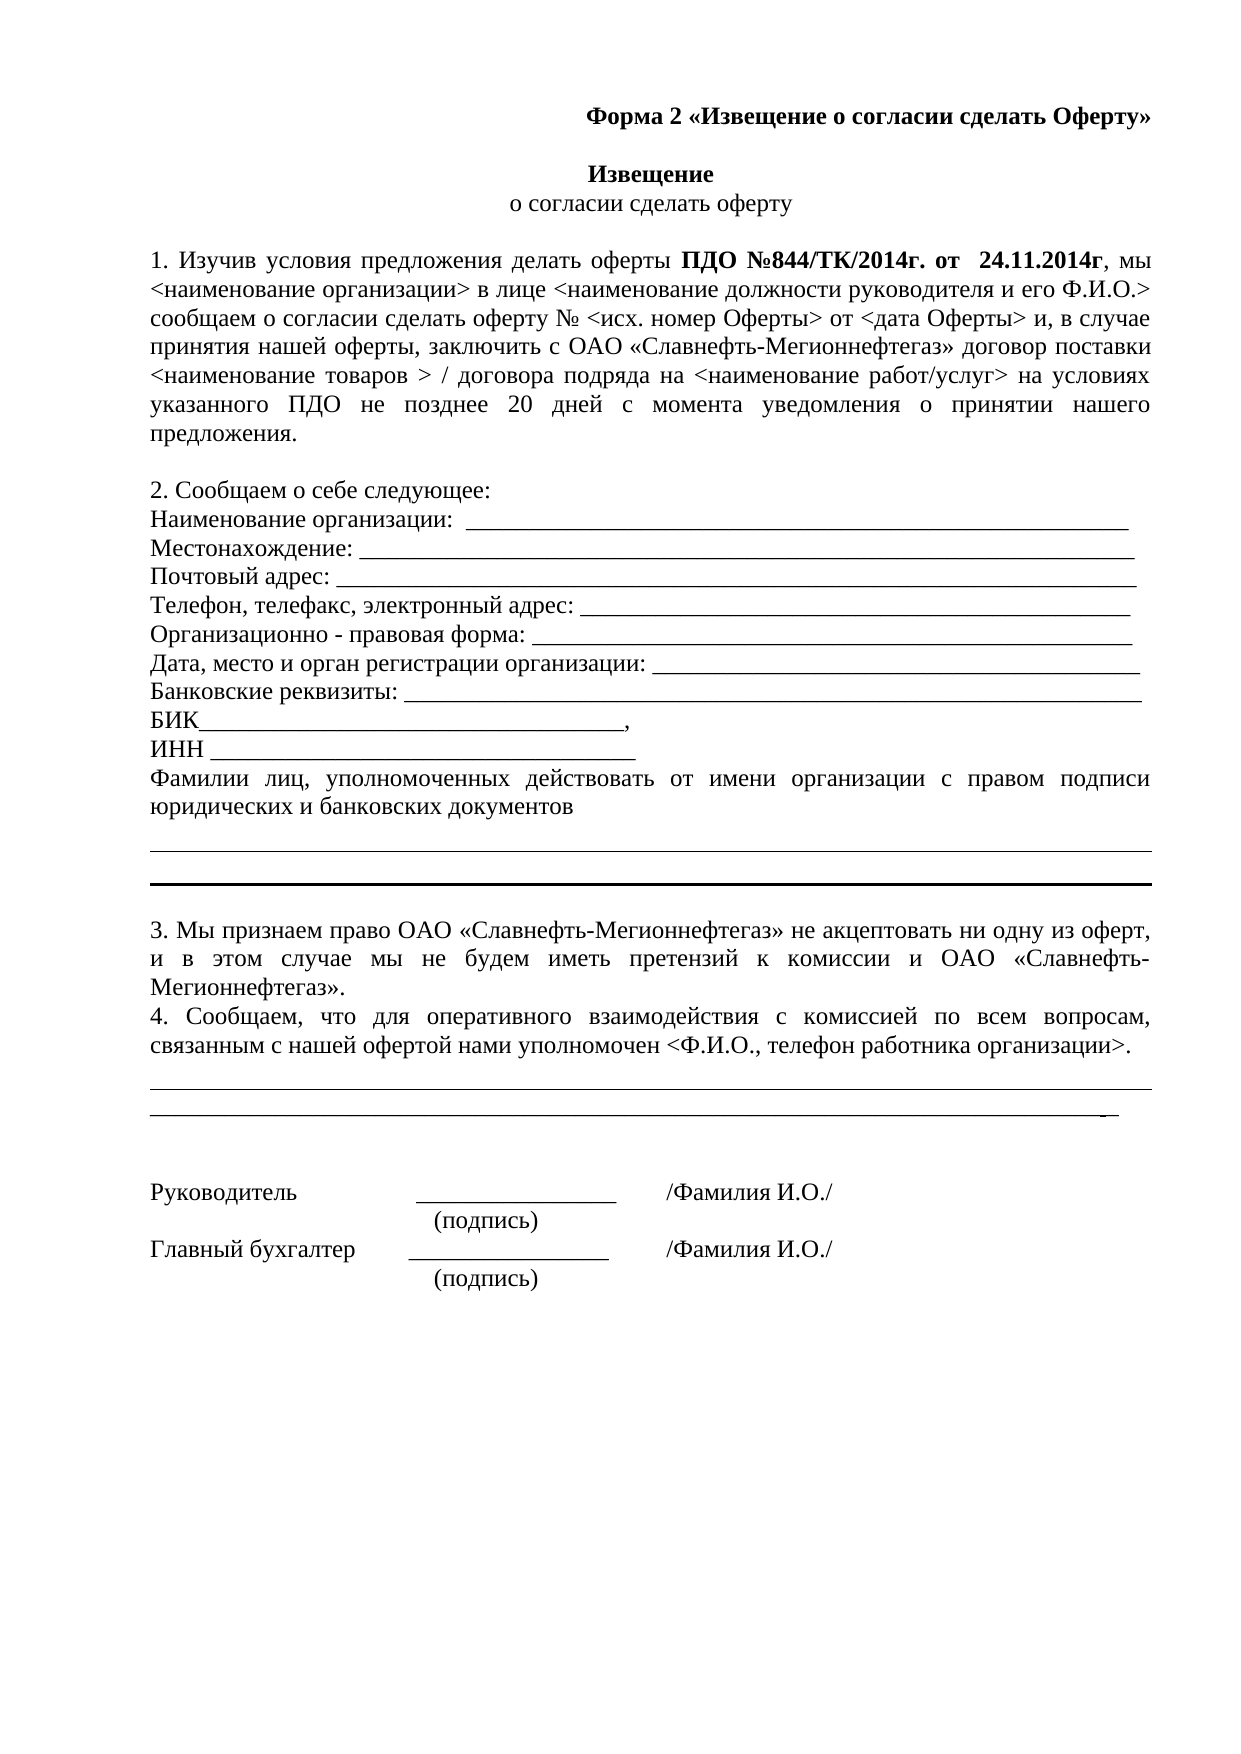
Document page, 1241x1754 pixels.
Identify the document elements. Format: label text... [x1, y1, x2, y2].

text Извещение [150, 159, 1152, 188]
text о согласии сделать оферту [150, 188, 1152, 216]
text 3. Мы признаем право ОАО «Славнефть-Мегионнефтегаз» не акцептовать ни одну из оферт, и в этом случае мы не будем иметь претензий к комиссии и ОАО «Славнефть-Мегионнефтегаз». [150, 915, 1152, 1001]
text Организационно - правовая форма: ________________________________________________ [150, 619, 1152, 648]
text Фамилии лиц, уполномоченных действовать от имени организации с правом подписи юридических и банковских документов [150, 763, 1152, 820]
text Форма 2 «Извещение о согласии сделать Оферту» [150, 101, 1152, 130]
text Телефон, телефакс, электронный адрес: ____________________________________________ [150, 590, 1152, 619]
text 1. Изучив условия предложения делать оферты ПДО №844/ТК/2014г. от 24.11.2014г, мы <наименование организации> в лице <наименование должности руководителя и его Ф.И.О.> сообщаем о согласии сделать оферту № <исх. номер Оферты> от <дата Оферты> и, в случае принятия нашей оферты, заключить с ОАО «Славнефть-Мегионнефтегаз» договор поставки <наименование товаров > / договора подряда на <наименование работ/услуг> на условиях указанного ПДО не позднее 20 дней с момента уведомления о принятии нашего предложения. [150, 245, 1152, 446]
text Наименование организации: _____________________________________________________ [150, 504, 1152, 533]
text Руководитель ________________ /Фамилия И.О./ [150, 1177, 1152, 1205]
text Банковские реквизиты: ___________________________________________________________ [150, 676, 1152, 705]
text Главный бухгалтер ________________ /Фамилия И.О./ [150, 1234, 1152, 1263]
text ____________________________________________________________________________ _ [150, 1090, 1152, 1119]
text (подпись) [150, 1263, 1152, 1292]
text Дата, место и орган регистрации организации: _______________________________________ [150, 648, 1152, 676]
text 2. Сообщаем о себе следующее: [150, 475, 1152, 504]
text БИК__________________________________, [150, 705, 1152, 734]
text Местонахождение: ______________________________________________________________ [150, 533, 1152, 561]
text 4. Сообщаем, что для оперативного взаимодействия с комиссией по всем вопросам, связанным с нашей офертой нами уполномочен <Ф.И.О., телефон работника организации>. [150, 1001, 1152, 1058]
text (подпись) [150, 1205, 1152, 1234]
text Почтовый адрес: ________________________________________________________________ [150, 561, 1152, 590]
text ИНН __________________________________ [150, 734, 1152, 763]
